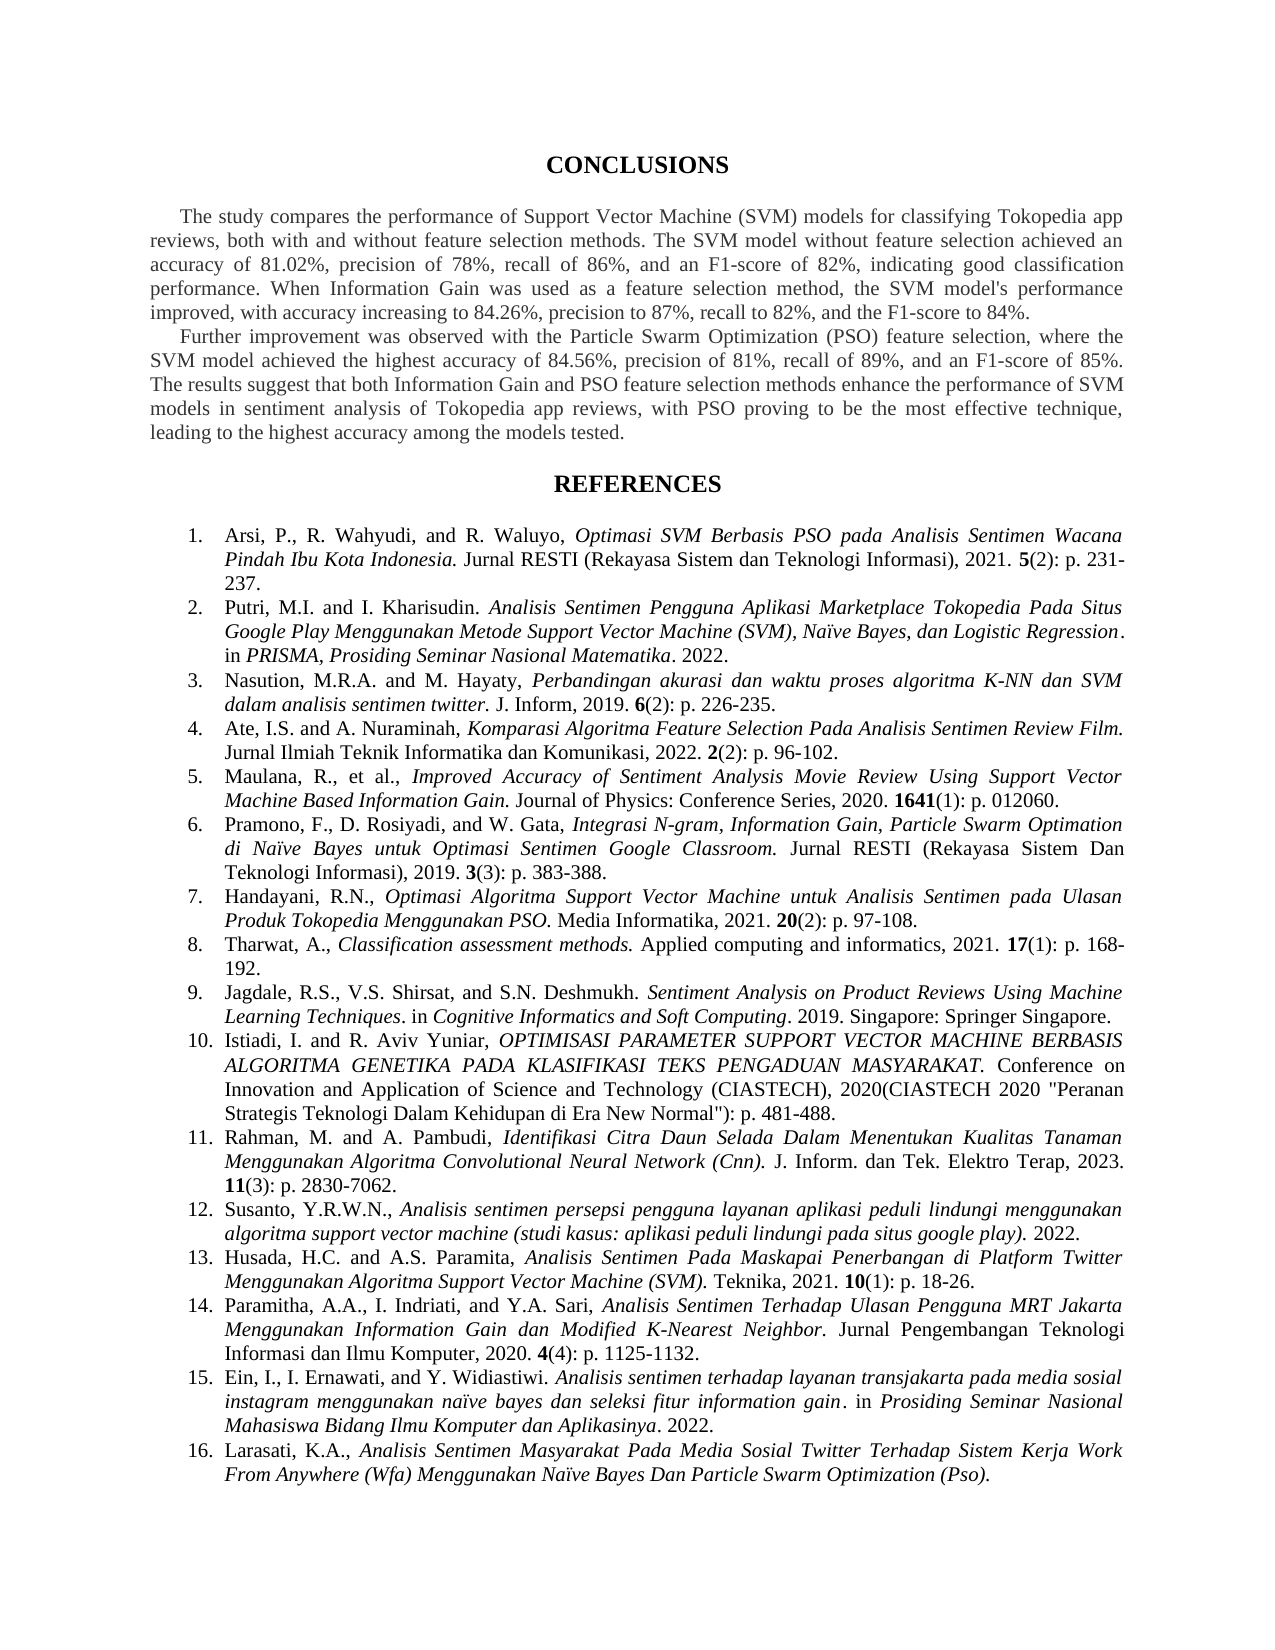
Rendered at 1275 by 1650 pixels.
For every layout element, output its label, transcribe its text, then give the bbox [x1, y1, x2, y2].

list Further improvement was observed with the Particle Swarm Optimization (PSO) feature selection, where the SVM model achieved the highest accuracy of 84.56%, precision of 81%, recall of 89%, and an F1-score of 85%. The results suggest that both Information Gain and PSO feature selection methods enhance the performance of SVM models in sentiment analysis of Tokopedia app reviews, with PSO proving to be the most effective technique, leading to the highest accuracy among the models tested. [150, 324, 1125, 444]
list The study compares the performance of Support Vector Machine (SVM) models for classifying Tokopedia app reviews, both with and without feature selection methods. The SVM model without feature selection achieved an accuracy of 81.02%, precision of 78%, recall of 86%, and an F1-score of 82%, indicating good classification performance. When Information Gain was used as a feature selection method, the SVM model's performance improved, with accuracy increasing to 84.26%, precision to 87%, recall to 82%, and the F1-score to 84%. [150, 204, 1125, 324]
subtitle CONCLUSIONS [150, 150, 1125, 179]
text 8. Tharwat, A., Classification assessment methods. Applied computing and informatics, 2021. 17(1): p. 168-192. [187, 932, 1125, 980]
text 13. Husada, H.C. and A.S. Paramita, Analisis Sentimen Pada Maskapai Penerbangan di Platform Twitter Menggunakan Algoritma Support Vector Machine (SVM). Teknika, 2021. 10(1): p. 18-26. [187, 1245, 1125, 1293]
text 2. Putri, M.I. and I. Kharisudin. Analisis Sentimen Pengguna Aplikasi Marketplace Tokopedia Pada Situs Google Play Menggunakan Metode Support Vector Machine (SVM), Naïve Bayes, dan Logistic Regression. in PRISMA, Prosiding Seminar Nasional Matematika. 2022. [187, 595, 1125, 667]
text 14. Paramitha, A.A., I. Indriati, and Y.A. Sari, Analisis Sentimen Terhadap Ulasan Pengguna MRT Jakarta Menggunakan Information Gain dan Modified K-Nearest Neighbor. Jurnal Pengembangan Teknologi Informasi dan Ilmu Komputer, 2020. 4(4): p. 1125-1132. [187, 1293, 1125, 1365]
text 3. Nasution, M.R.A. and M. Hayaty, Perbandingan akurasi dan waktu proses algoritma K-NN dan SVM dalam analisis sentimen twitter. J. Inform, 2019. 6(2): p. 226-235. [187, 667, 1125, 716]
text 6. Pramono, F., D. Rosiyadi, and W. Gata, Integrasi N-gram, Information Gain, Particle Swarm Optimation di Naïve Bayes untuk Optimasi Sentimen Google Classroom. Jurnal RESTI (Rekayasa Sistem Dan Teknologi Informasi), 2019. 3(3): p. 383-388. [187, 812, 1125, 884]
text 15. Ein, I., I. Ernawati, and Y. Widiastiwi. Analisis sentimen terhadap layanan transjakarta pada media sosial instagram menggunakan naïve bayes dan seleksi fitur information gain. in Prosiding Seminar Nasional Mahasiswa Bidang Ilmu Komputer dan Aplikasinya. 2022. [187, 1365, 1125, 1437]
text 12. Susanto, Y.R.W.N., Analisis sentimen persepsi pengguna layanan aplikasi peduli lindungi menggunakan algoritma support vector machine (studi kasus: aplikasi peduli lindungi pada situs google play). 2022. [187, 1197, 1125, 1245]
text 1. Arsi, P., R. Wahyudi, and R. Waluyo, Optimasi SVM Berbasis PSO pada Analisis Sentimen Wacana Pindah Ibu Kota Indonesia. Jurnal RESTI (Rekayasa Sistem dan Teknologi Informasi), 2021. 5(2): p. 231-237. [187, 523, 1125, 595]
text 7. Handayani, R.N., Optimasi Algoritma Support Vector Machine untuk Analisis Sentimen pada Ulasan Produk Tokopedia Menggunakan PSO. Media Informatika, 2021. 20(2): p. 97-108. [187, 884, 1125, 932]
text 10. Istiadi, I. and R. Aviv Yuniar, OPTIMISASI PARAMETER SUPPORT VECTOR MACHINE BERBASIS ALGORITMA GENETIKA PADA KLASIFIKASI TEKS PENGADUAN MASYARAKAT. Conference on Innovation and Application of Science and Technology (CIASTECH), 2020(CIASTECH 2020 "Peranan Strategis Teknologi Dalam Kehidupan di Era New Normal"): p. 481-488. [187, 1028, 1125, 1125]
text 5. Maulana, R., et al., Improved Accuracy of Sentiment Analysis Movie Review Using Support Vector Machine Based Information Gain. Journal of Physics: Conference Series, 2020. 1641(1): p. 012060. [187, 764, 1125, 812]
text 4. Ate, I.S. and A. Nuraminah, Komparasi Algoritma Feature Selection Pada Analisis Sentimen Review Film. Jurnal Ilmiah Teknik Informatika dan Komunikasi, 2022. 2(2): p. 96-102. [187, 716, 1125, 764]
text 9. Jagdale, R.S., V.S. Shirsat, and S.N. Deshmukh. Sentiment Analysis on Product Reviews Using Machine Learning Techniques. in Cognitive Informatics and Soft Computing. 2019. Singapore: Springer Singapore. [187, 980, 1125, 1028]
text 16. Larasati, K.A., Analisis Sentimen Masyarakat Pada Media Sosial Twitter Terhadap Sistem Kerja Work From Anywhere (Wfa) Menggunakan Naïve Bayes Dan Particle Swarm Optimization (Pso). [187, 1437, 1125, 1486]
subtitle REFERENCES [150, 469, 1125, 498]
text 11. Rahman, M. and A. Pambudi, Identifikasi Citra Daun Selada Dalam Menentukan Kualitas Tanaman Menggunakan Algoritma Convolutional Neural Network (Cnn). J. Inform. dan Tek. Elektro Terap, 2023. 11(3): p. 2830-7062. [187, 1125, 1125, 1197]
